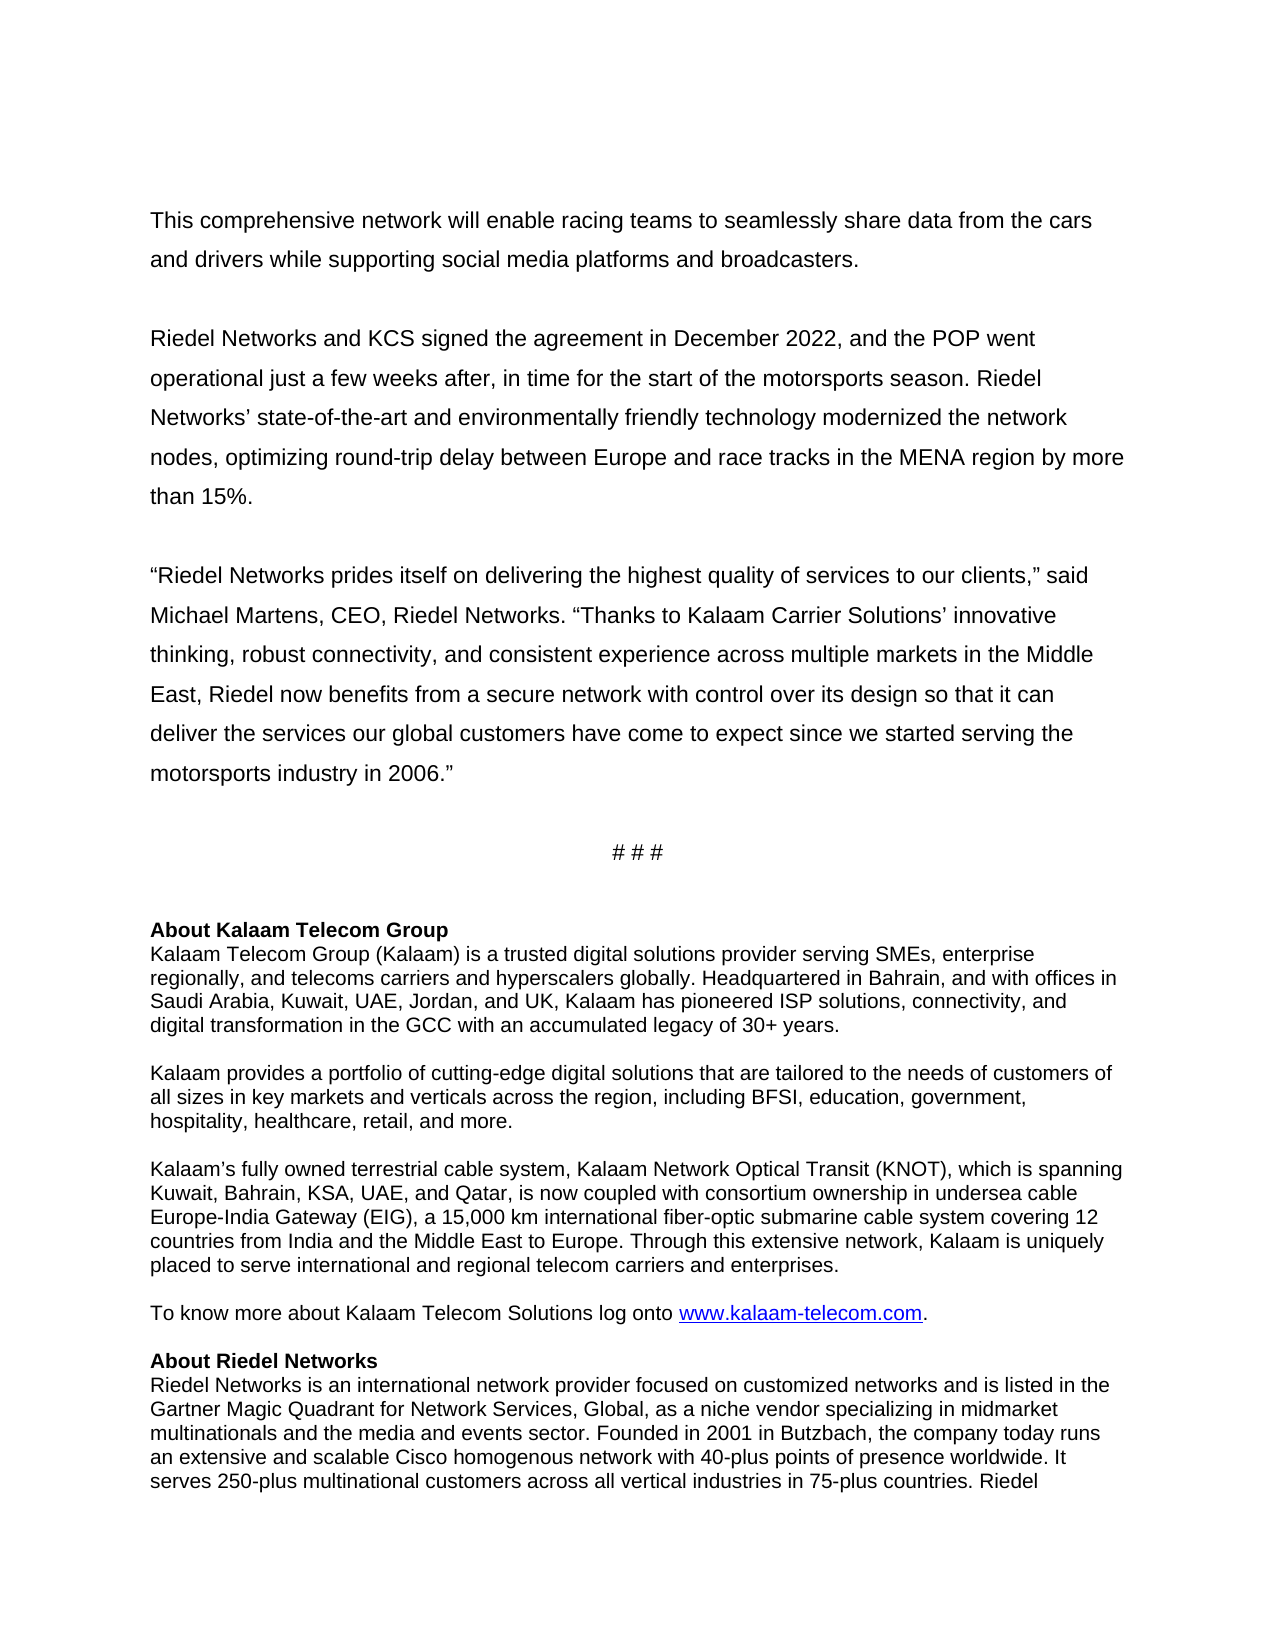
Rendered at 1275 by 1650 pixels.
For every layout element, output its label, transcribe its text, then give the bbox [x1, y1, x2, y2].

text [150, 207, 1125, 273]
text Riedel Networks and KCS signed the agreement in December 2022, and the POP went operational just a few weeks after, in time for the start of the motorsports season. Riedel Networks’ state-of-the-art and environmentally friendly technology modernized the network nodes, optimizing round-trip delay between Europe and race tracks in the MENA region by more than 15%. [150, 325, 1125, 509]
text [150, 1373, 1125, 1492]
text About Kalaam Telecom Group Kalaam Telecom Group (Kalaam) is a trusted digital solutions provider serving SMEs, enterprise regionally, and telecoms carriers and hyperscalers globally. Headquartered in Bahrain, and with offices in Saudi Arabia, Kuwait, UAE, Jordan, and UK, Kalaam has pioneered ISP solutions, connectivity, and digital transformation in the GCC with an accumulated legacy of 30+ years. [150, 917, 1125, 1037]
text About Riedel Networks [150, 1349, 1125, 1373]
text “Riedel Networks prides itself on delivering the highest quality of services to our clients,” said Michael Martens, CEO, Riedel Networks. “Thanks to Kalaam Carrier Solutions’ innovative thinking, robust connectivity, and consistent experience across multiple markets in the Middle East, Riedel now benefits from a secure network with control over its design so that it can deliver the services our global customers have come to expect since we started serving the motorsports industry in 2006.” [150, 562, 1125, 786]
text # # # [150, 838, 1125, 865]
text Kalaam provides a portfolio of cutting-edge digital solutions that are tailored to the needs of customers of all sizes in key markets and verticals across the region, including BFSI, education, government, hospitality, healthcare, retail, and more. [150, 1061, 1125, 1133]
text Kalaam’s fully owned terrestrial cable system, Kalaam Network Optical Transit (KNOT), which is spanning Kuwait, Bahrain, KSA, UAE, and Qatar, is now coupled with consortium ownership in undersea cable Europe-India Gateway (EIG), a 15,000 km international fiber-optic submarine cable system covering 12 countries from India and the Middle East to Europe. Through this extensive network, Kalaam is uniquely placed to serve international and regional telecom carriers and enterprises. [150, 1157, 1125, 1277]
text To know more about Kalaam Telecom Solutions log onto www.kalaam-telecom.com. [150, 1301, 1125, 1325]
